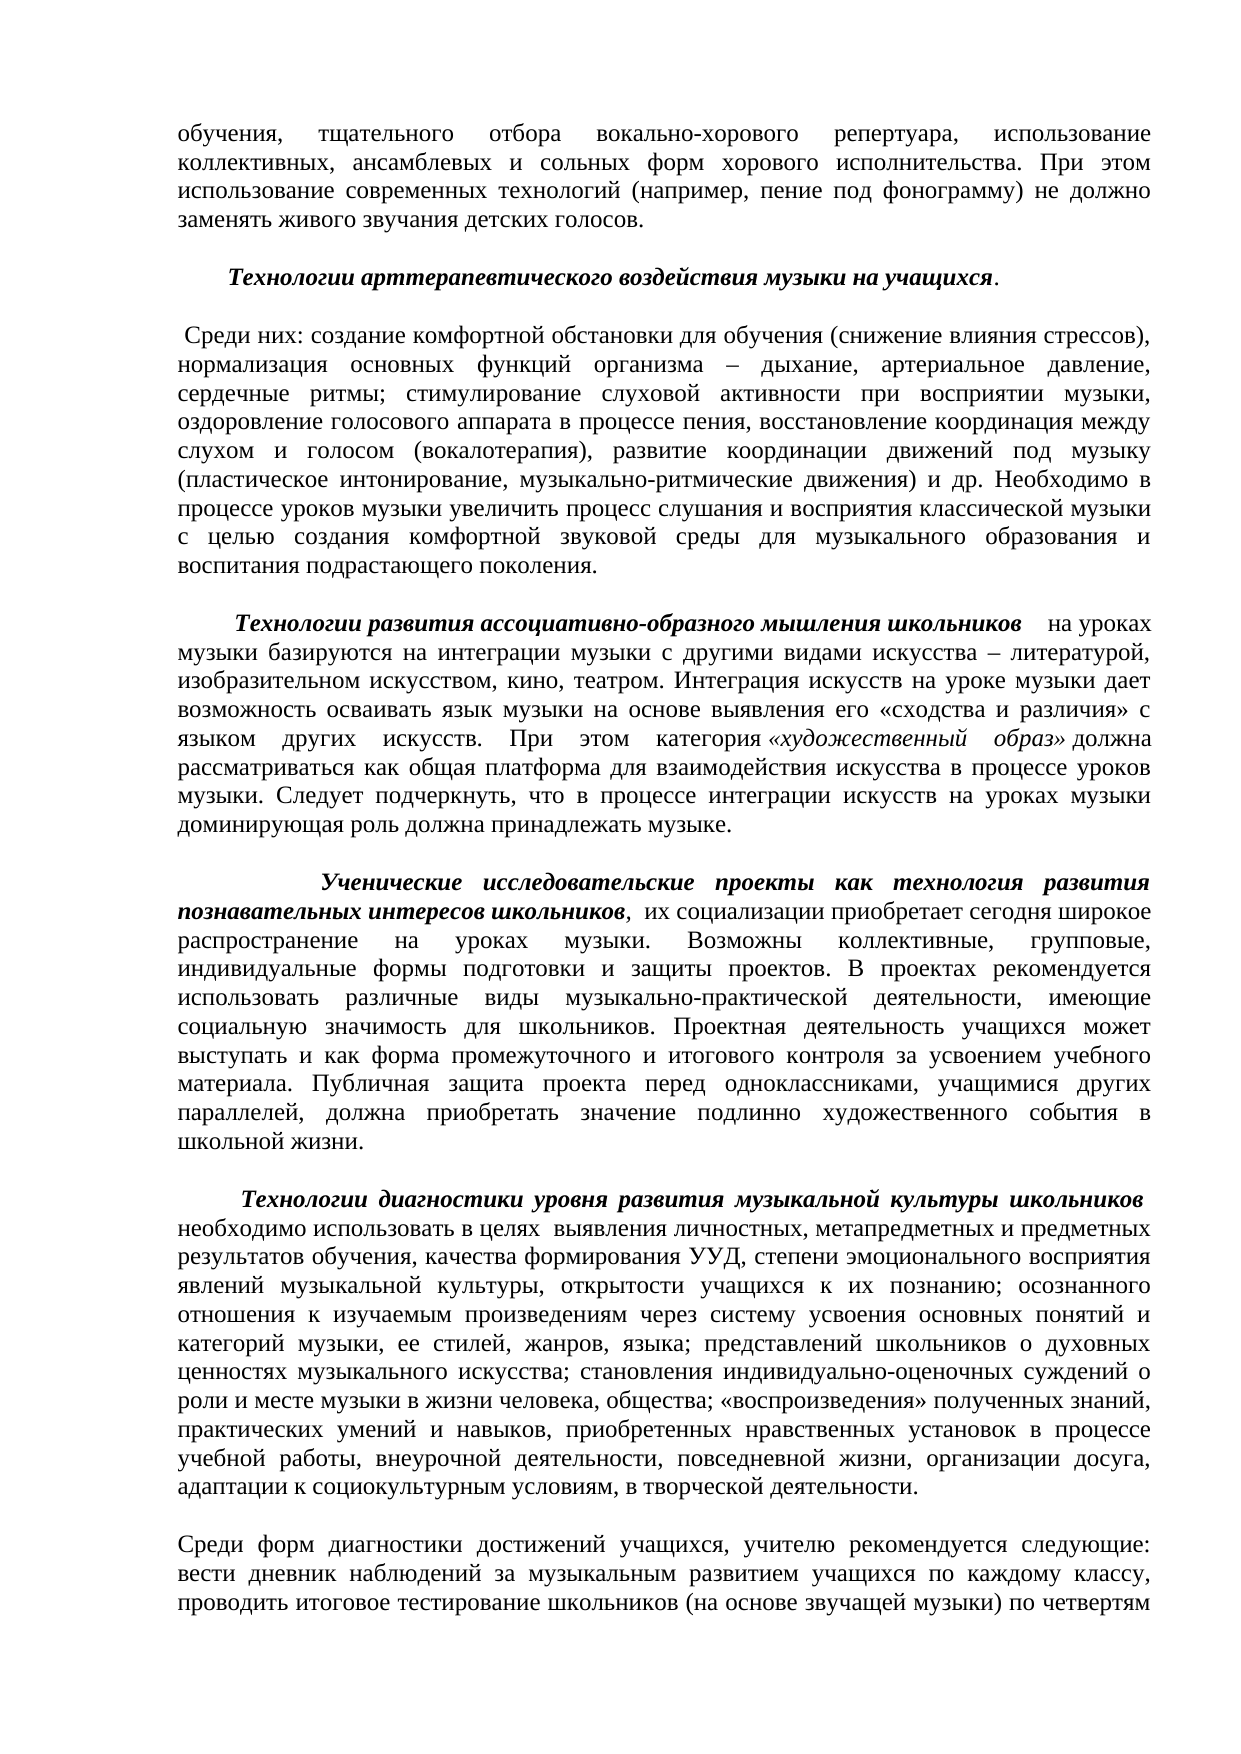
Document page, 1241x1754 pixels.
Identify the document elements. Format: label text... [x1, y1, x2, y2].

text Технологии диагностики уровня развития музыкальной культуры школьников необходимо использовать в целях выявления личностных, метапредметных и предметных результатов обучения, качества формирования УУД, степени эмоционального восприятия явлений музыкальной культуры, открытости учащихся к их познанию; осознанного отношения к изучаемым произведениям через систему усвоения основных понятий и категорий музыки, ее стилей, жанров, языка; представлений школьников о духовных ценностях музыкального искусства; становления индивидуально-оценочных суждений о роли и месте музыки в жизни человека, общества; «воспроизведения» полученных знаний, практических умений и навыков, приобретенных нравственных установок в процессе учебной работы, внеурочной деятельности, повседневной жизни, организации досуга, адаптации к социокультурным условиям, в творческой деятельности. [177, 1184, 1152, 1500]
text Технологии развития ассоциативно-образного мышления школьников на уроках музыки базируются на интеграции музыки с другими видами искусства – литературой, изобразительном искусством, кино, театром. Интеграция искусств на уроке музыки дает возможность осваивать язык музыки на основе выявления его «сходства и различия» с языком других искусств. При этом категория «художественный образ» должна рассматриваться как общая платформа для взаимодействия искусства в процессе уроков музыки. Следует подчеркнуть, что в процессе интеграции искусств на уроках музыки доминирующая роль должна принадлежать музыке. [177, 608, 1152, 838]
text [177, 118, 1152, 233]
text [177, 1529, 1152, 1616]
text Технологии арттерапевтического воздействия музыки на учащихся. [177, 262, 1152, 291]
text Ученические исследовательские проекты как технология развития познавательных интересов школьников, их социализации приобретает сегодня широкое распространение на уроках музыки. Возможны коллективные, групповые, индивидуальные формы подготовки и защиты проектов. В проектах рекомендуется использовать различные виды музыкально-практической деятельности, имеющие социальную значимость для школьников. Проектная деятельность учащихся может выступать и как форма промежуточного и итогового контроля за усвоением учебного материала. Публичная защита проекта перед одноклассниками, учащимися других параллелей, должна приобретать значение подлинно художественного события в школьной жизни. [177, 867, 1152, 1155]
text Среди них: создание комфортной обстановки для обучения (снижение влияния стрессов), нормализация основных функций организма – дыхание, артериальное давление, сердечные ритмы; стимулирование слуховой активности при восприятии музыки, оздоровление голосового аппарата в процессе пения, восстановление координация между слухом и голосом (вокалотерапия), развитие координации движений под музыку (пластическое интонирование, музыкально-ритмические движения) и др. Необходимо в процессе уроков музыки увеличить процесс слушания и восприятия классической музыки с целью создания комфортной звуковой среды для музыкального образования и воспитания подрастающего поколения. [177, 320, 1152, 579]
